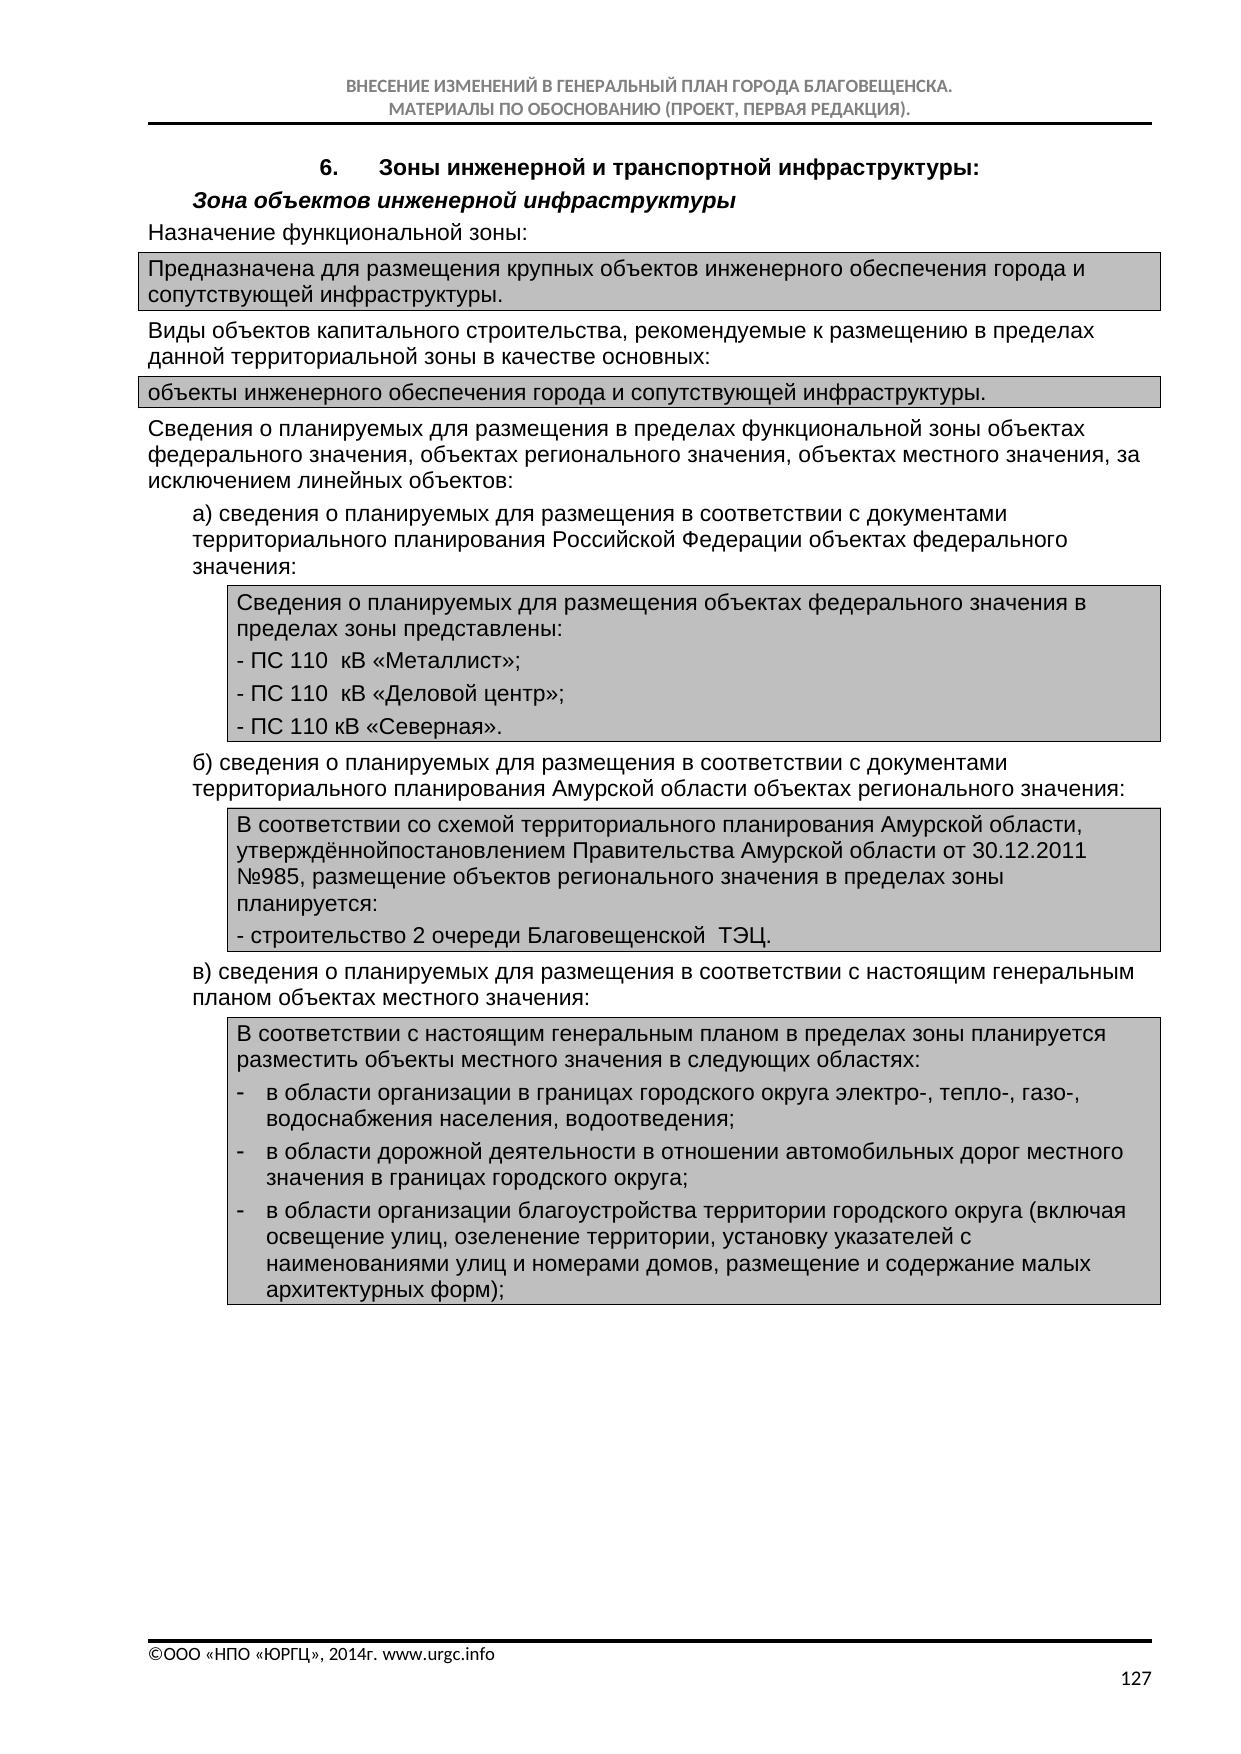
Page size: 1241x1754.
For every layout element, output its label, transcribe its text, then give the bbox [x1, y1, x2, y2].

text - ПС 110 кВ «Деловой центр»; [228, 677, 1160, 706]
text а) сведения о планируемых для размещения в соответствии с документами территориального планирования Российской Федерации объектах федерального значения: [192, 500, 1152, 579]
text Назначение функциональной зоны: [148, 219, 1152, 246]
list Зоны инженерной и транспортной инфраструктуры: [148, 154, 1152, 180]
list в области организации в границах городского округа электро-, тепло-, газо-, водоснабжения населения, водоотведения; [228, 1076, 1160, 1132]
text Сведения о планируемых для размещения объектах федерального значения в пределах зоны представлены: [228, 586, 1160, 641]
text Сведения о планируемых для размещения в пределах функциональной зоны объектах федерального значения, объектах регионального значения, объектах местного значения, за исключением линейных объектов: [148, 415, 1152, 494]
text объекты инженерного обеспечения города и сопутствующей инфраструктуры. [139, 377, 1160, 407]
text Виды объектов капитального строительства, рекомендуемые к размещению в пределах данной территориальной зоны в качестве основных: [148, 317, 1152, 370]
text Предназначена для размещения крупных объектов инженерного обеспечения города и сопутствующей инфраструктуры. [139, 253, 1160, 310]
text В соответствии с настоящим генеральным планом в пределах зоны планируется разместить объекты местного значения в следующих областях: [228, 1018, 1160, 1073]
text - ПС 110 кВ «Металлист»; [228, 644, 1160, 674]
text в) сведения о планируемых для размещения в соответствии с настоящим генеральным планом объектах местного значения: [192, 958, 1152, 1011]
text - строительство 2 очереди Благовещенской ТЭЦ. [228, 919, 1160, 951]
text б) сведения о планируемых для размещения в соответствии с документами территориального планирования Амурской области объектах регионального значения: [192, 748, 1152, 801]
text - ПС 110 кВ «Северная». [228, 709, 1160, 741]
list в области дорожной деятельности в отношении автомобильных дорог местного значения в границах городского округа; [228, 1135, 1160, 1191]
list в области организации благоустройства территории городского округа (включая освещение улиц, озеленение территории, установку указателей с наименованиями улиц и номерами домов, размещение и содержание малых архитектурных форм); [228, 1194, 1160, 1304]
text В соответствии со схемой территориального планирования Амурской области, утверждённойпостановлением Правительства Амурской области от 30.12.2011 №985, размещение объектов регионального значения в пределах зоны планируется: [228, 809, 1160, 916]
list Зона объектов инженерной инфраструктуры [192, 187, 1152, 213]
